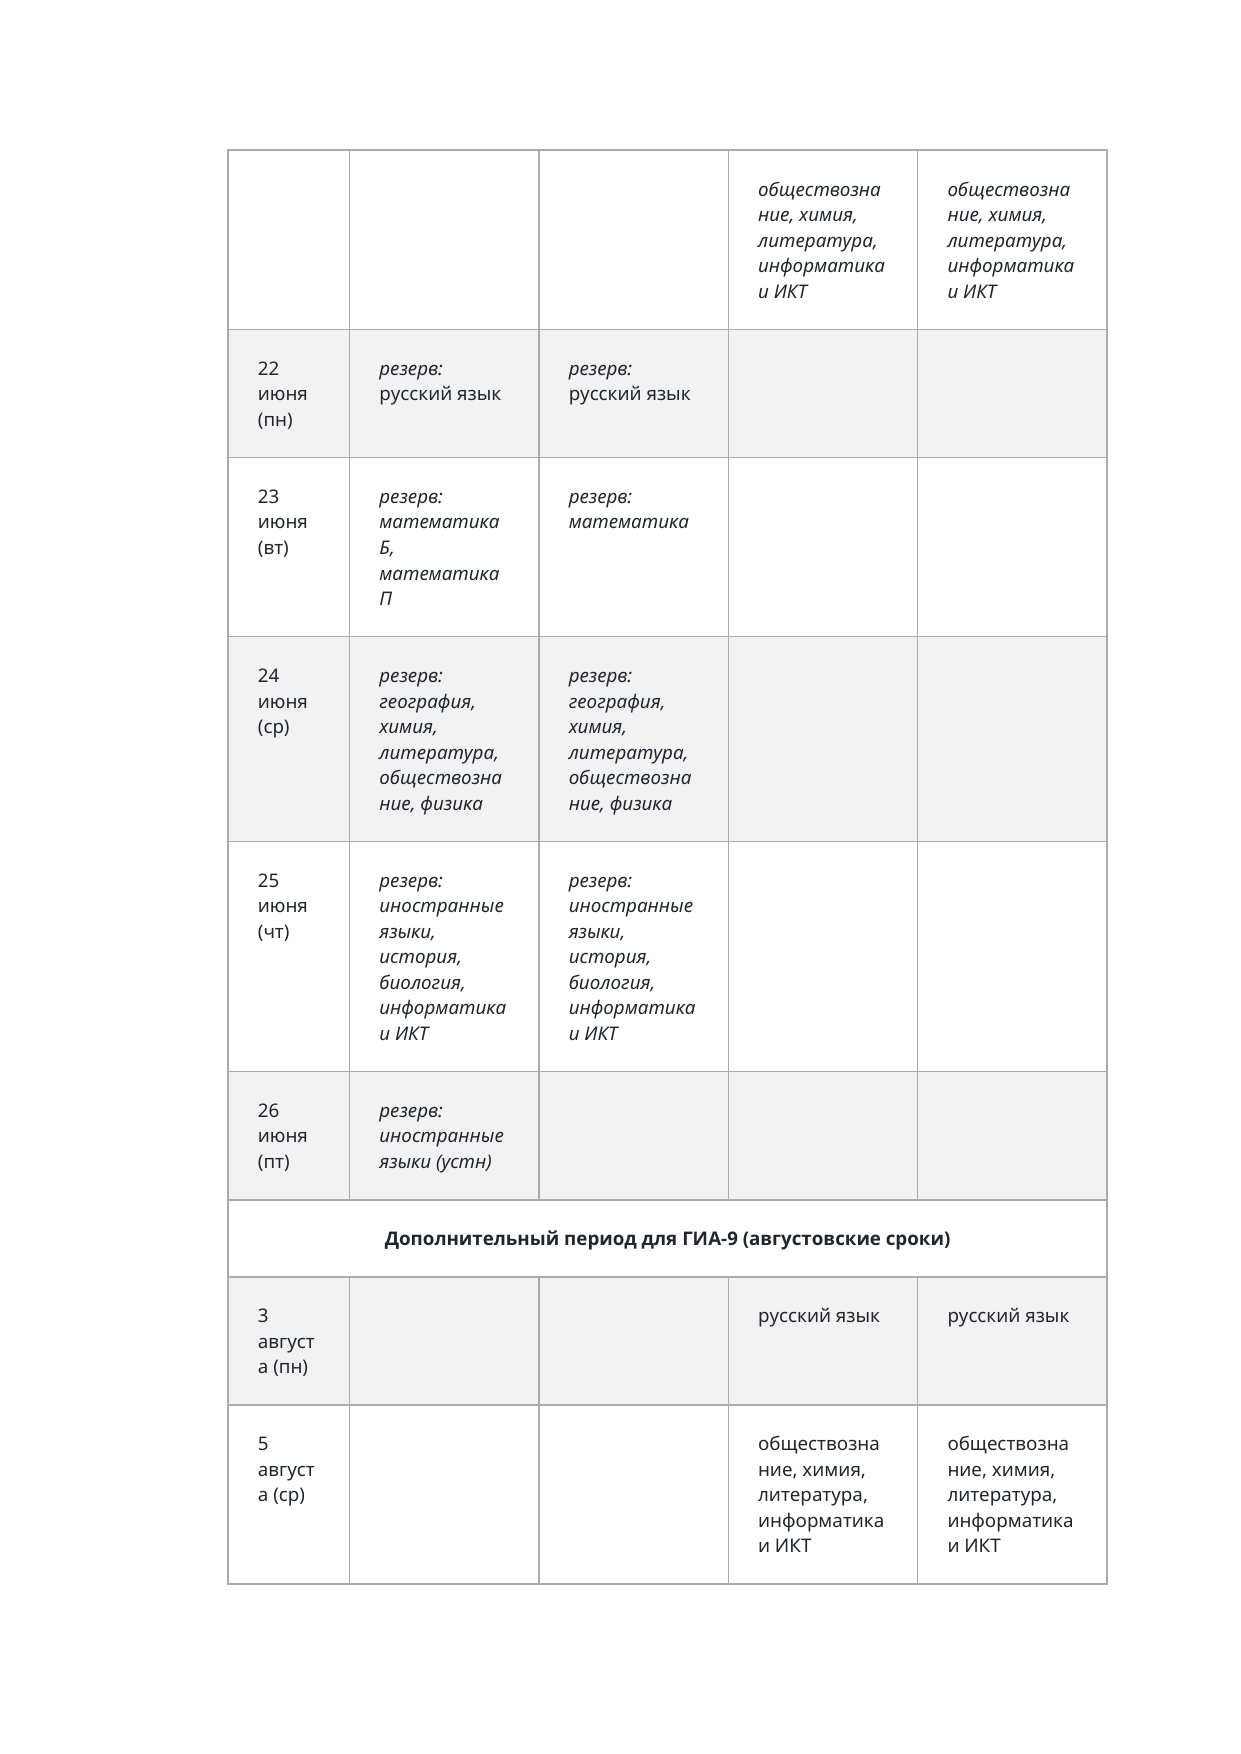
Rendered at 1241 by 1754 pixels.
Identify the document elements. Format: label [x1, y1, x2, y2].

table_header [177, 118, 1152, 1585]
